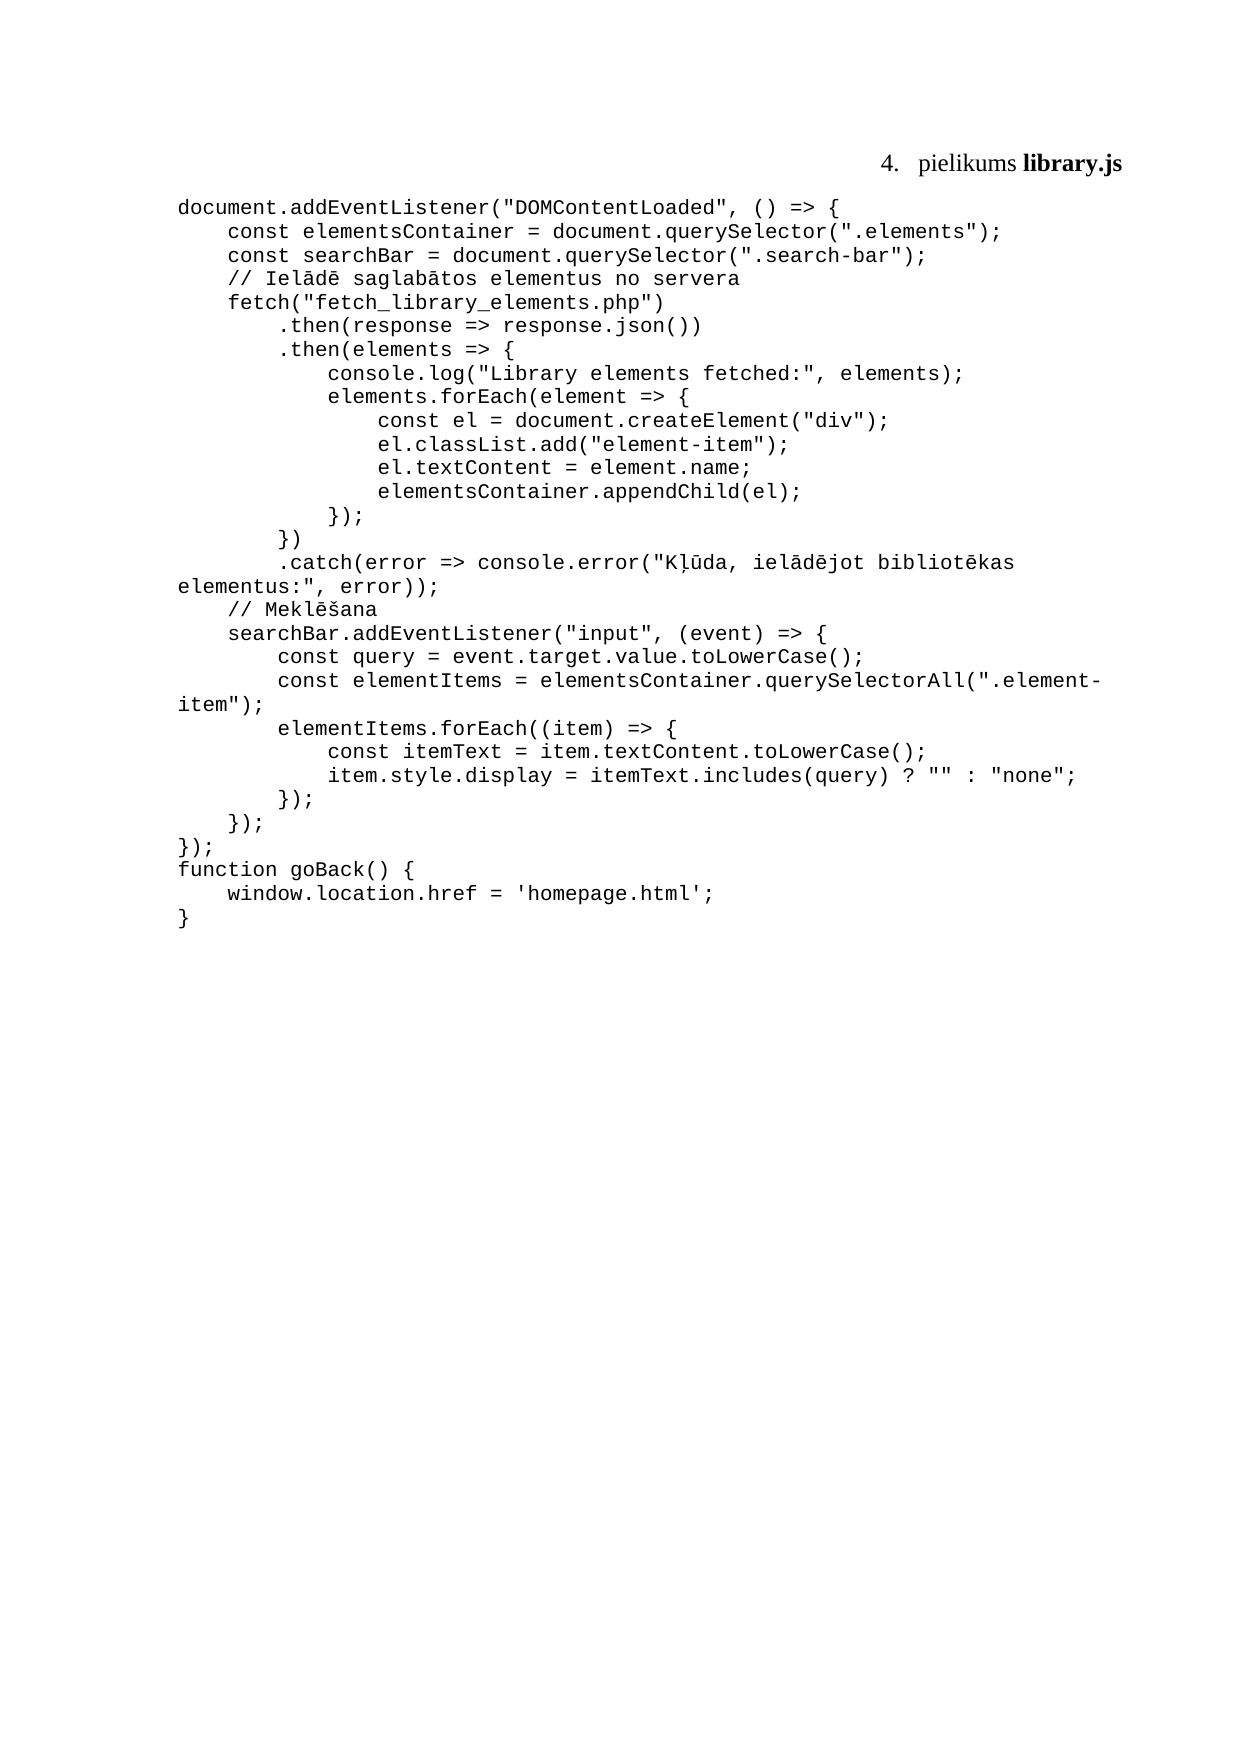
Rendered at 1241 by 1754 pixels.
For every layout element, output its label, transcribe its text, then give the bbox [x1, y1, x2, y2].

text const searchBar = document.querySelector(".search-bar"); [177, 244, 1122, 268]
text const el = document.createElement("div"); [177, 410, 1122, 434]
text window.location.href = 'homepage.html'; [177, 883, 1122, 907]
text .then(elements => { [177, 339, 1122, 363]
text }); [177, 812, 1122, 836]
text } [177, 907, 1122, 930]
text document.addEventListener("DOMContentLoaded", () => { [177, 197, 1122, 221]
text item.style.display = itemText.includes(query) ? "" : "none"; [177, 765, 1122, 788]
text const itemText = item.textContent.toLowerCase(); [177, 741, 1122, 765]
text .then(response => response.json()) [177, 316, 1122, 339]
text .catch(error => console.error("Kļūda, ielādējot bibliotēkas elementus:", error)); [177, 552, 1122, 599]
text }); [177, 505, 1122, 528]
text const query = event.target.value.toLowerCase(); [177, 647, 1122, 670]
text console.log("Library elements fetched:", elements); [177, 363, 1122, 386]
text elements.forEach(element => { [177, 386, 1122, 410]
list pielikums library.js [215, 148, 1122, 176]
text el.classList.add("element-item"); [177, 434, 1122, 457]
text const elementItems = elementsContainer.querySelectorAll(".element-item"); [177, 670, 1122, 717]
text el.textContent = element.name; [177, 457, 1122, 481]
text }); [177, 788, 1122, 812]
text }); [177, 836, 1122, 859]
text const elementsContainer = document.querySelector(".elements"); [177, 221, 1122, 244]
text elementItems.forEach((item) => { [177, 717, 1122, 741]
text searchBar.addEventListener("input", (event) => { [177, 623, 1122, 647]
text fetch("fetch_library_elements.php") [177, 292, 1122, 316]
text // Ielādē saglabātos elementus no servera [177, 268, 1122, 292]
text }) [177, 528, 1122, 552]
text function goBack() { [177, 859, 1122, 883]
text // Meklēšana [177, 599, 1122, 623]
text elementsContainer.appendChild(el); [177, 481, 1122, 505]
